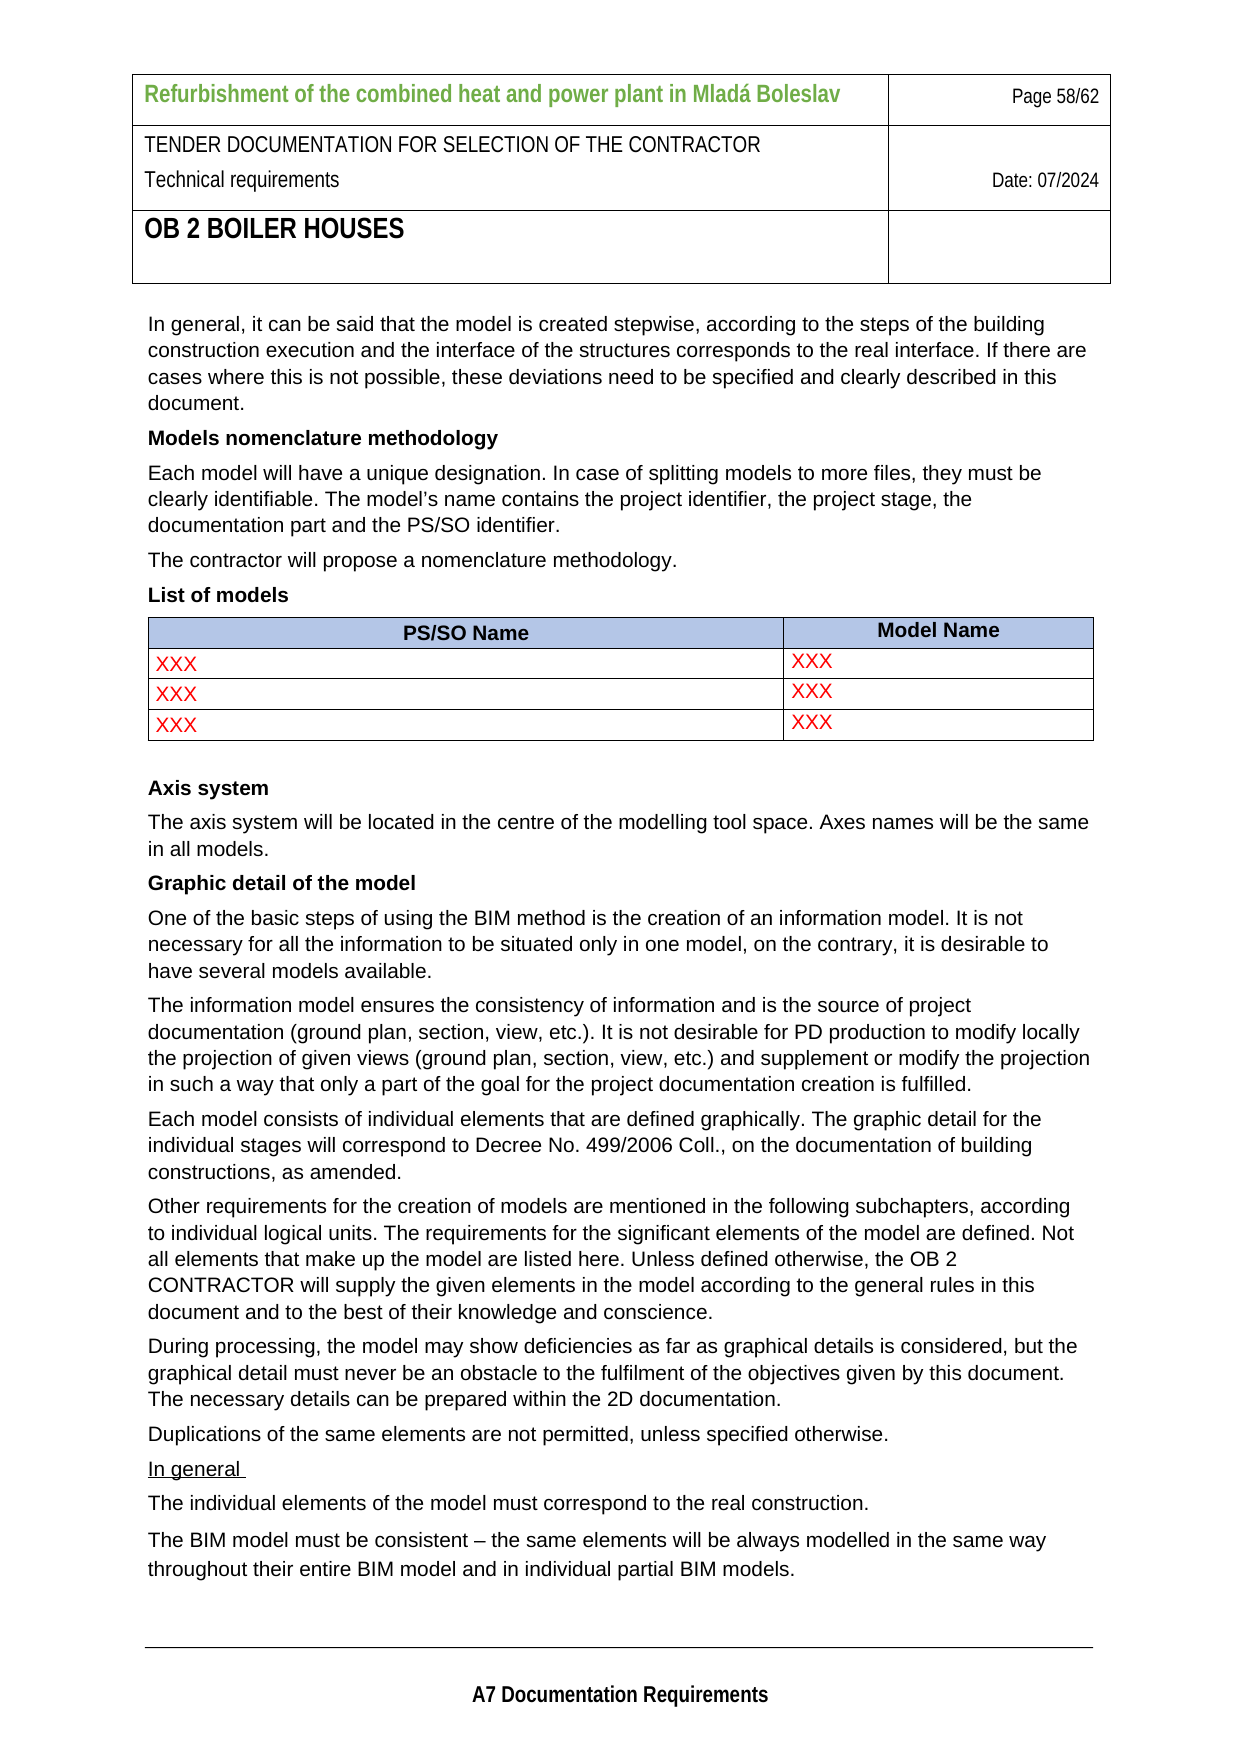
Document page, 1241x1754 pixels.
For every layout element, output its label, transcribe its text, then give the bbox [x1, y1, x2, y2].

text Models nomenclature methodology [148, 426, 1093, 449]
table_cell XXX [784, 649, 1093, 678]
text In general, it can be said that the model is created stepwise, according to the steps of the building construction execution and the interface of the structures corresponds to the real interface. If there are cases where this is not possible, these deviations need to be specified and clearly described in this document. [148, 312, 1093, 415]
text Each model consists of individual elements that are defined graphically. The graphic detail for the individual stages will correspond to Decree No. 499/2006 Coll., on the documentation of building constructions, as amended. [148, 1107, 1093, 1183]
table_cell XXX [784, 679, 1093, 709]
table_cell XXX [149, 710, 783, 739]
text The BIM model must be consistent – the same elements will be always modelled in the same way throughout their entire BIM model and in individual partial BIM models. [148, 1528, 1093, 1581]
table_cell XXX [149, 649, 783, 678]
table_cell XXX [784, 710, 1093, 739]
table_header PS/SO Name [149, 618, 783, 648]
text One of the basic steps of using the BIM method is the creation of an information model. It is not necessary for all the information to be situated only in one model, on the contrary, it is desirable to have several models available. [148, 906, 1093, 982]
text Axis system [148, 775, 1093, 799]
text The axis system will be located in the centre of the modelling tool space. Axes names will be the same in all models. [148, 810, 1093, 860]
text List of models [148, 582, 1093, 606]
table_header Model Name [784, 618, 1093, 648]
text Graphic detail of the model [148, 871, 1093, 895]
text The contractor will propose a nomenclature methodology. [148, 548, 1093, 572]
table_cell XXX [149, 679, 783, 709]
text Each model will have a unique designation. In case of splitting models to more files, they must be clearly identifiable. The model’s name contains the project identifier, the project stage, the documentation part and the PS/SO identifier. [148, 460, 1093, 537]
text The individual elements of the model must correspond to the real construction. [148, 1491, 1093, 1515]
text Other requirements for the creation of models are mentioned in the following subchapters, according to individual logical units. The requirements for the significant elements of the model are defined. Not all elements that make up the model are listed here. Unless defined otherwise, the OB 2 CONTRACTOR will supply the given elements in the model according to the general rules in this document and to the best of their knowledge and conscience. [148, 1194, 1093, 1324]
text Duplications of the same elements are not permitted, unless specified otherwise. [148, 1422, 1093, 1446]
text During processing, the model may show deficiencies as far as graphical details is considered, but the graphical detail must never be an obstacle to the fulfilment of the objectives given by this document. The necessary details can be prepared within the 2D documentation. [148, 1334, 1093, 1411]
text The information model ensures the consistency of information and is the source of project documentation (ground plan, section, view, etc.). It is not desirable for PD production to modify locally the projection of given views (ground plan, section, view, etc.) and supplement or modify the projection in such a way that only a part of the goal for the project documentation creation is fulfilled. [148, 993, 1093, 1096]
text In general [148, 1456, 1093, 1480]
